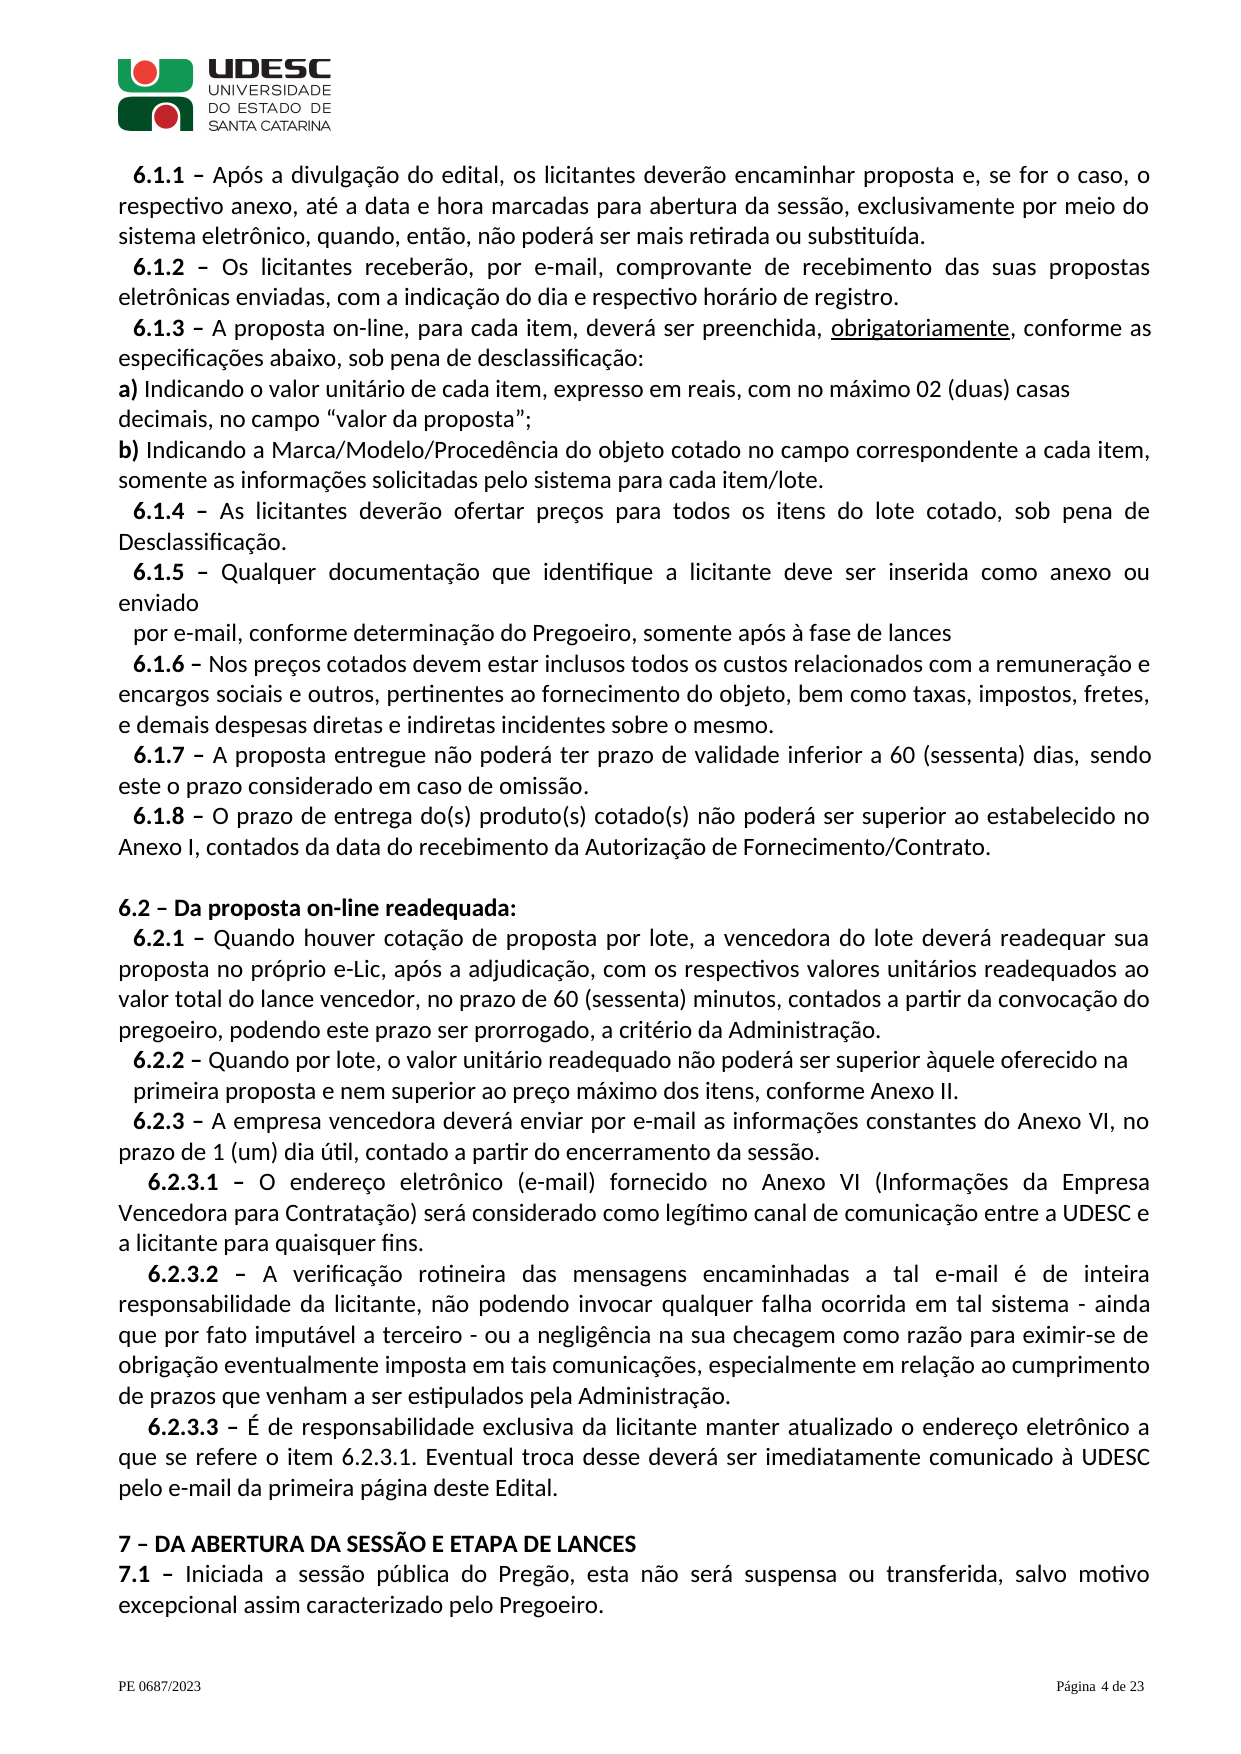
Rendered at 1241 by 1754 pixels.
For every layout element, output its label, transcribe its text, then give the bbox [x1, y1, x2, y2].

text por e-mail, conforme determinação do Pregoeiro, somente após à fase de lances [118, 617, 1152, 648]
text 6.2.3 – A empresa vencedora deverá enviar por e-mail as informações constantes do Anexo VI, no prazo de 1 (um) dia útil, contado a partir do encerramento da sessão. [118, 1106, 1152, 1167]
text 6.1.6 – Nos preços cotados devem estar inclusos todos os custos relacionados com a remuneração e encargos sociais e outros, pertinentes ao fornecimento do objeto, bem como taxas, impostos, fretes, e demais despesas diretas e indiretas incidentes sobre o mesmo. 6.1.7 – A proposta entregue não poderá ter prazo de validade inferior a 60 (sessenta) dias, sendo este o prazo considerado em caso de omissão. [118, 648, 1152, 800]
text primeira proposta e nem superior ao preço máximo dos itens, conforme Anexo II. [118, 1075, 1152, 1106]
picture [118, 59, 331, 131]
text a) Indicando o valor unitário de cada item, expresso em reais, com no máximo 02 (duas) casas [118, 373, 1152, 403]
text 6.1.3 – A proposta on-line, para cada item, deverá ser preenchida, obrigatoriamente, conforme as especificações abaixo, sob pena de desclassificação: [118, 312, 1152, 373]
text 6.1.8 – O prazo de entrega do(s) produto(s) cotado(s) não poderá ser superior ao estabelecido no Anexo I, contados da data do recebimento da Autorização de Fornecimento/Contrato. [118, 800, 1152, 861]
text b) Indicando a Marca/Modelo/Procedência do objeto cotado no campo correspondente a cada item, somente as informações solicitadas pelo sistema para cada item/lote. [118, 434, 1152, 495]
text 6.2.3.2 – A verificação rotineira das mensagens encaminhadas a tal e-mail é de inteira responsabilidade da licitante, não podendo invocar qualquer falha ocorrida em tal sistema - ainda que por fato imputável a terceiro - ou a negligência na sua checagem como razão para eximir-se de obrigação eventualmente imposta em tais comunicações, especialmente em relação ao cumprimento de prazos que venham a ser estipulados pela Administração. [118, 1258, 1152, 1411]
text 6.2.1 – Quando houver cotação de proposta por lote, a vencedora do lote deverá readequar sua proposta no próprio e-Lic, após a adjudicação, com os respectivos valores unitários readequados ao valor total do lance vencedor, no prazo de 60 (sessenta) minutos, contados a partir da convocação do pregoeiro, podendo este prazo ser prorrogado, a critério da Administração. [118, 922, 1152, 1044]
text 6.2.2 – Quando por lote, o valor unitário readequado não poderá ser superior àquele oferecido na [118, 1044, 1152, 1075]
text decimais, no campo “valor da proposta”; [118, 403, 1152, 434]
text 6.2.3.3 – É de responsabilidade exclusiva da licitante manter atualizado o endereço eletrônico a que se refere o item 6.2.3.1. Eventual troca desse deverá ser imediatamente comunicado à UDESC pelo e-mail da primeira página deste Edital. [118, 1411, 1152, 1502]
text 7 – DA ABERTURA DA SESSÃO E ETAPA DE LANCES [118, 1528, 1152, 1558]
text 6.2 – Da proposta on-line readequada: [118, 892, 1152, 922]
text 6.1.4 – As licitantes deverão ofertar preços para todos os itens do lote cotado, sob pena de Desclassificação. [118, 495, 1152, 556]
text 6.1.1 – Após a divulgação do edital, os licitantes deverão encaminhar proposta e, se for o caso, o respectivo anexo, até a data e hora marcadas para abertura da sessão, exclusivamente por meio do sistema eletrônico, quando, então, não poderá ser mais retirada ou substituída. [118, 159, 1152, 251]
text 6.1.2 – Os licitantes receberão, por e-mail, comprovante de recebimento das suas propostas eletrônicas enviadas, com a indicação do dia e respectivo horário de registro. [118, 251, 1152, 312]
text 6.2.3.1 – O endereço eletrônico (e-mail) fornecido no Anexo VI (Informações da Empresa Vencedora para Contratação) será considerado como legítimo canal de comunicação entre a UDESC e a licitante para quaisquer fins. [118, 1167, 1152, 1258]
text 6.1.5 – Qualquer documentação que identifique a licitante deve ser inserida como anexo ou enviado [118, 556, 1152, 617]
text 7.1 – Iniciada a sessão pública do Pregão, esta não será suspensa ou transferida, salvo motivo excepcional assim caracterizado pelo Pregoeiro. [118, 1558, 1152, 1619]
